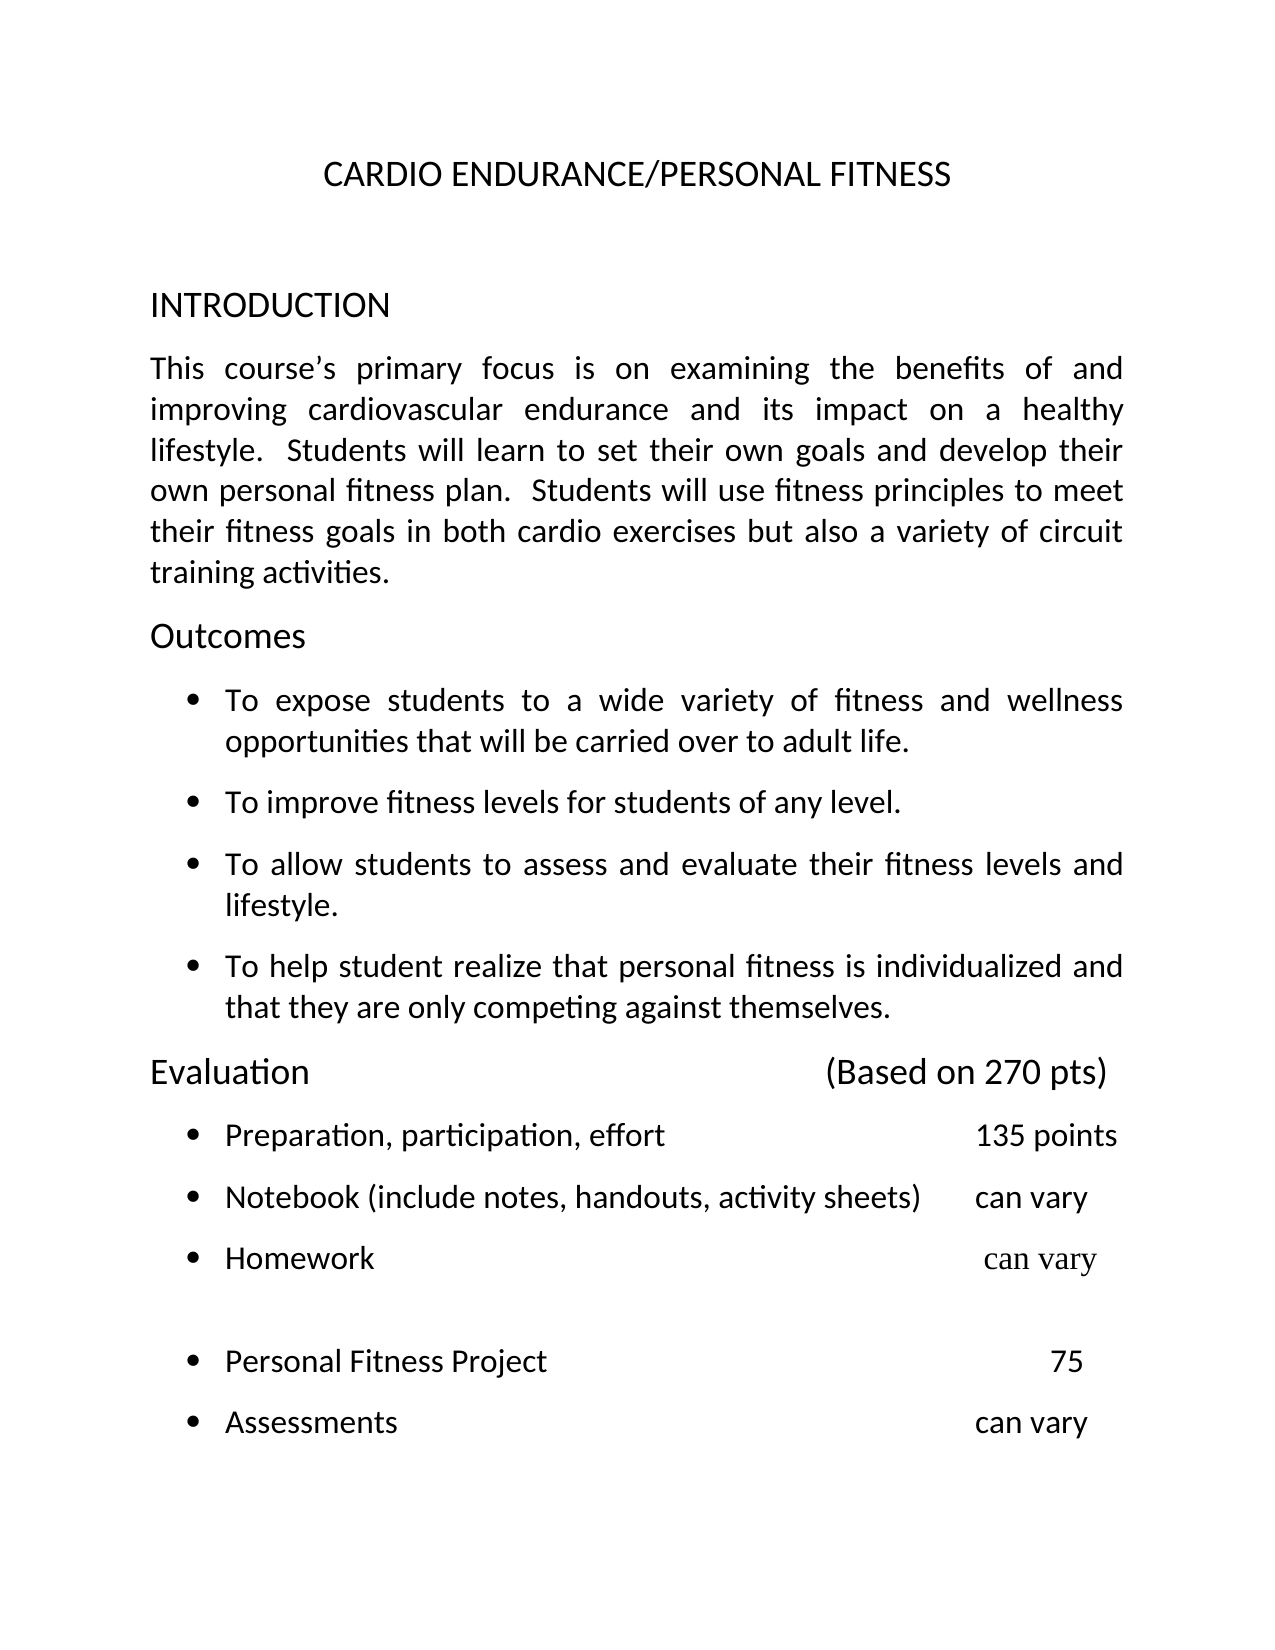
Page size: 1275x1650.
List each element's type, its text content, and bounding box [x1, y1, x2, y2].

list Preparation, participation, effort 135 points [187, 1114, 1125, 1155]
text Evaluation (Based on 270 pts) [150, 1048, 1125, 1093]
list To expose students to a wide variety of fitness and wellness opportunities that will be carried over to adult life. [187, 679, 1125, 761]
list To improve fitness levels for students of any level. [187, 781, 1125, 822]
text CARDIO ENDURANCE/PERSONAL FITNESS [150, 150, 1125, 196]
text This course’s primary focus is on examining the benefits of and improving cardiovascular endurance and its impact on a healthy lifestyle. Students will learn to set their own goals and develop their own personal fitness plan. Students will use fitness principles to meet their fitness goals in both cardio exercises but also a variety of circuit training activities. [150, 347, 1125, 592]
list Notebook (include notes, handouts, activity sheets) can vary [187, 1176, 1125, 1217]
list To allow students to assess and evaluate their fitness levels and lifestyle. [187, 843, 1125, 924]
list Personal Fitness Project 75 [187, 1340, 1125, 1380]
subtitle Outcomes [150, 612, 1125, 658]
list Homework can vary [187, 1237, 1125, 1319]
list Assessments can vary [187, 1401, 1125, 1442]
list To help student realize that personal fitness is individualized and that they are only competing against themselves. [187, 945, 1125, 1027]
text INTRODUCTION [150, 281, 1125, 326]
